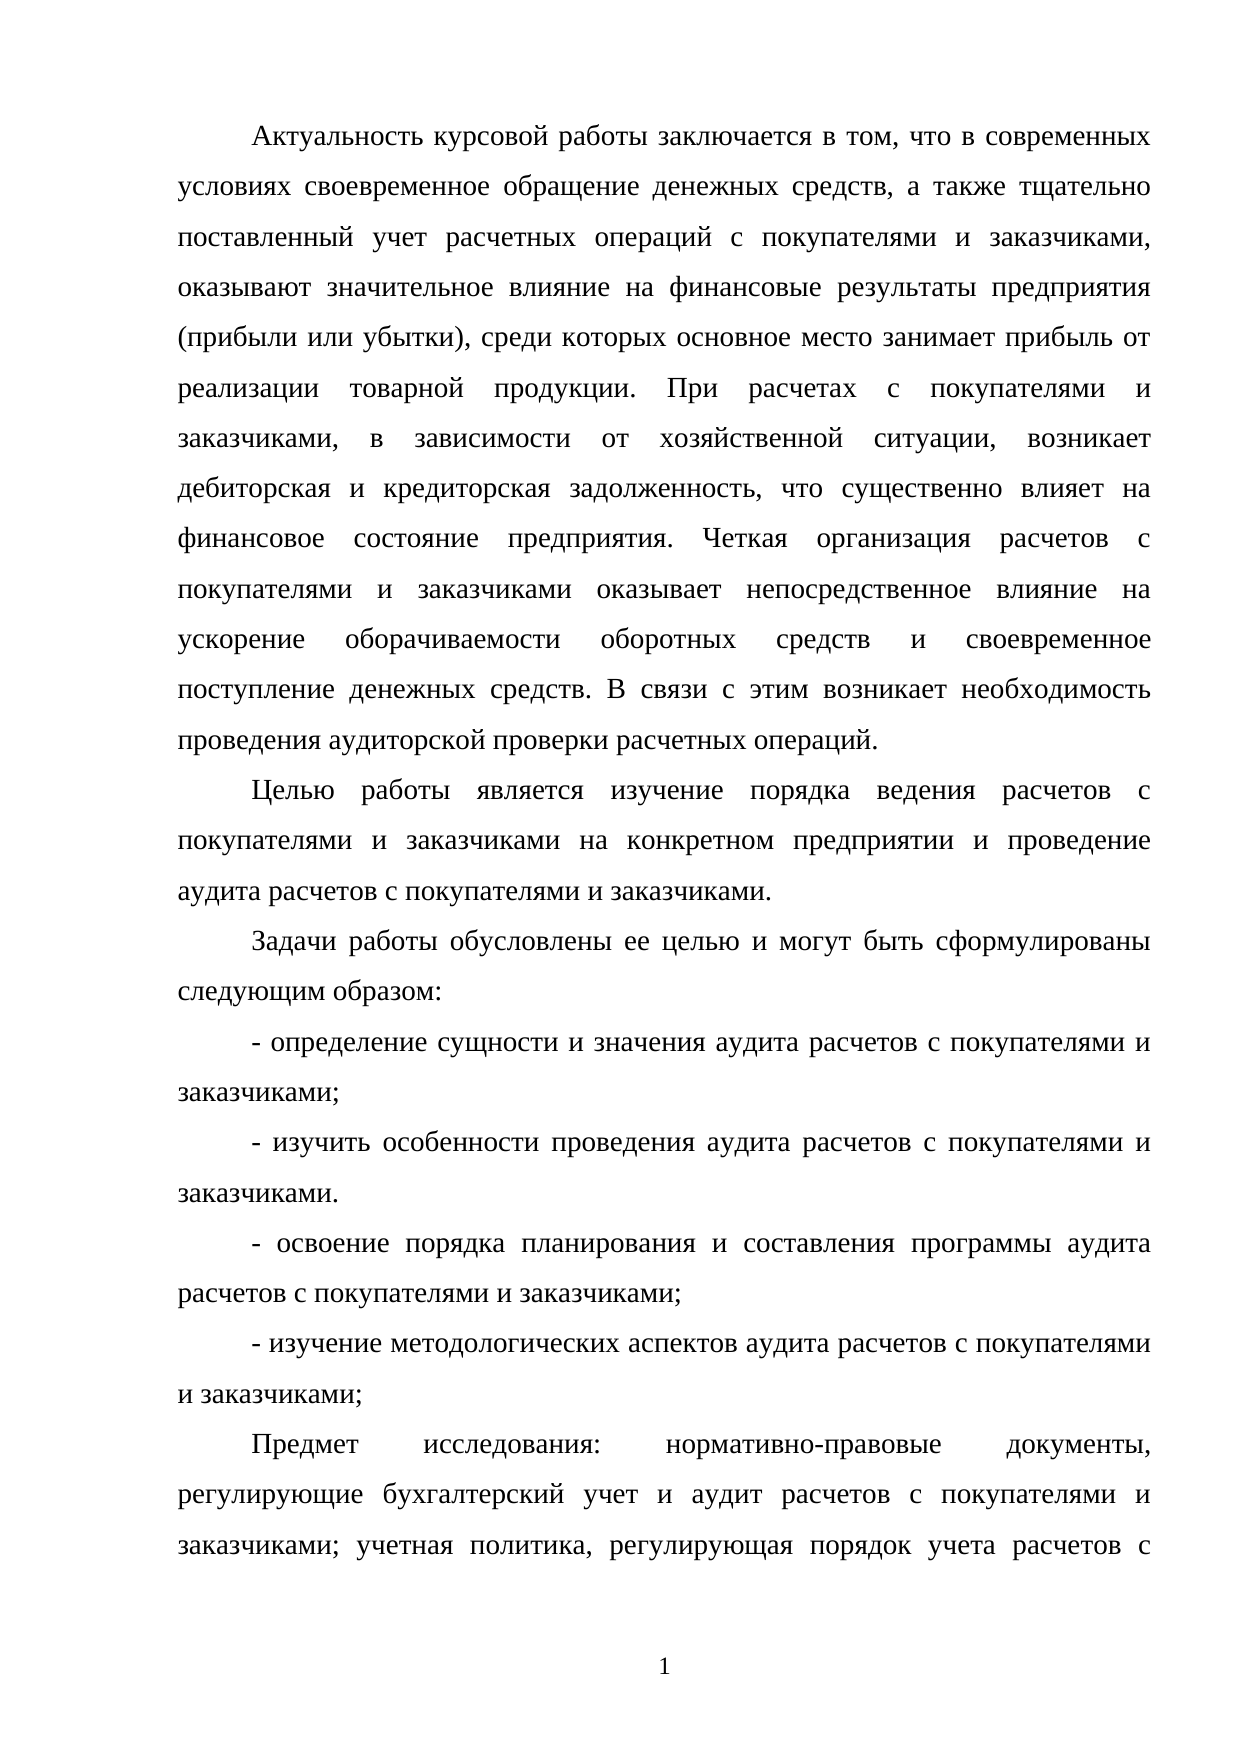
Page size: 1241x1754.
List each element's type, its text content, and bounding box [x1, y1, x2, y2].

text - определение сущности и значения аудита расчетов с покупателями и заказчиками; [177, 1024, 1152, 1108]
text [177, 1426, 1152, 1560]
text - изучение методологических аспектов аудита расчетов с покупателями и заказчиками; [177, 1326, 1152, 1409]
text Задачи работы обусловлены ее целью и могут быть сформулированы следующим образом: [177, 923, 1152, 1007]
text - освоение порядка планирования и составления программы аудита расчетов с покупателями и заказчиками; [177, 1225, 1152, 1309]
text Целью работы является изучение порядка ведения расчетов с покупателями и заказчиками на конкретном предприятии и проведение аудита расчетов с покупателями и заказчиками. [177, 772, 1152, 906]
text Актуальность курсовой работы заключается в том, что в современных условиях своевременное обращение денежных средств, а также тщательно поставленный учет расчетных операций с покупателями и заказчиками, оказывают значительное влияние на финансовые результаты предприятия (прибыли или убытки), среди которых основное место занимает прибыль от реализации товарной продукции. При расчетах с покупателями и заказчиками, в зависимости от хозяйственной ситуации, возникает дебиторская и кредиторская задолженность, что существенно влияет на финансовое состояние предприятия. Четкая организация расчетов с покупателями и заказчиками оказывает непосредственное влияние на ускорение оборачиваемости оборотных средств и своевременное поступление денежных средств. В связи с этим возникает необходимость проведения аудиторской проверки расчетных операций. [177, 118, 1152, 755]
text - изучить особенности проведения аудита расчетов с покупателями и заказчиками. [177, 1124, 1152, 1208]
